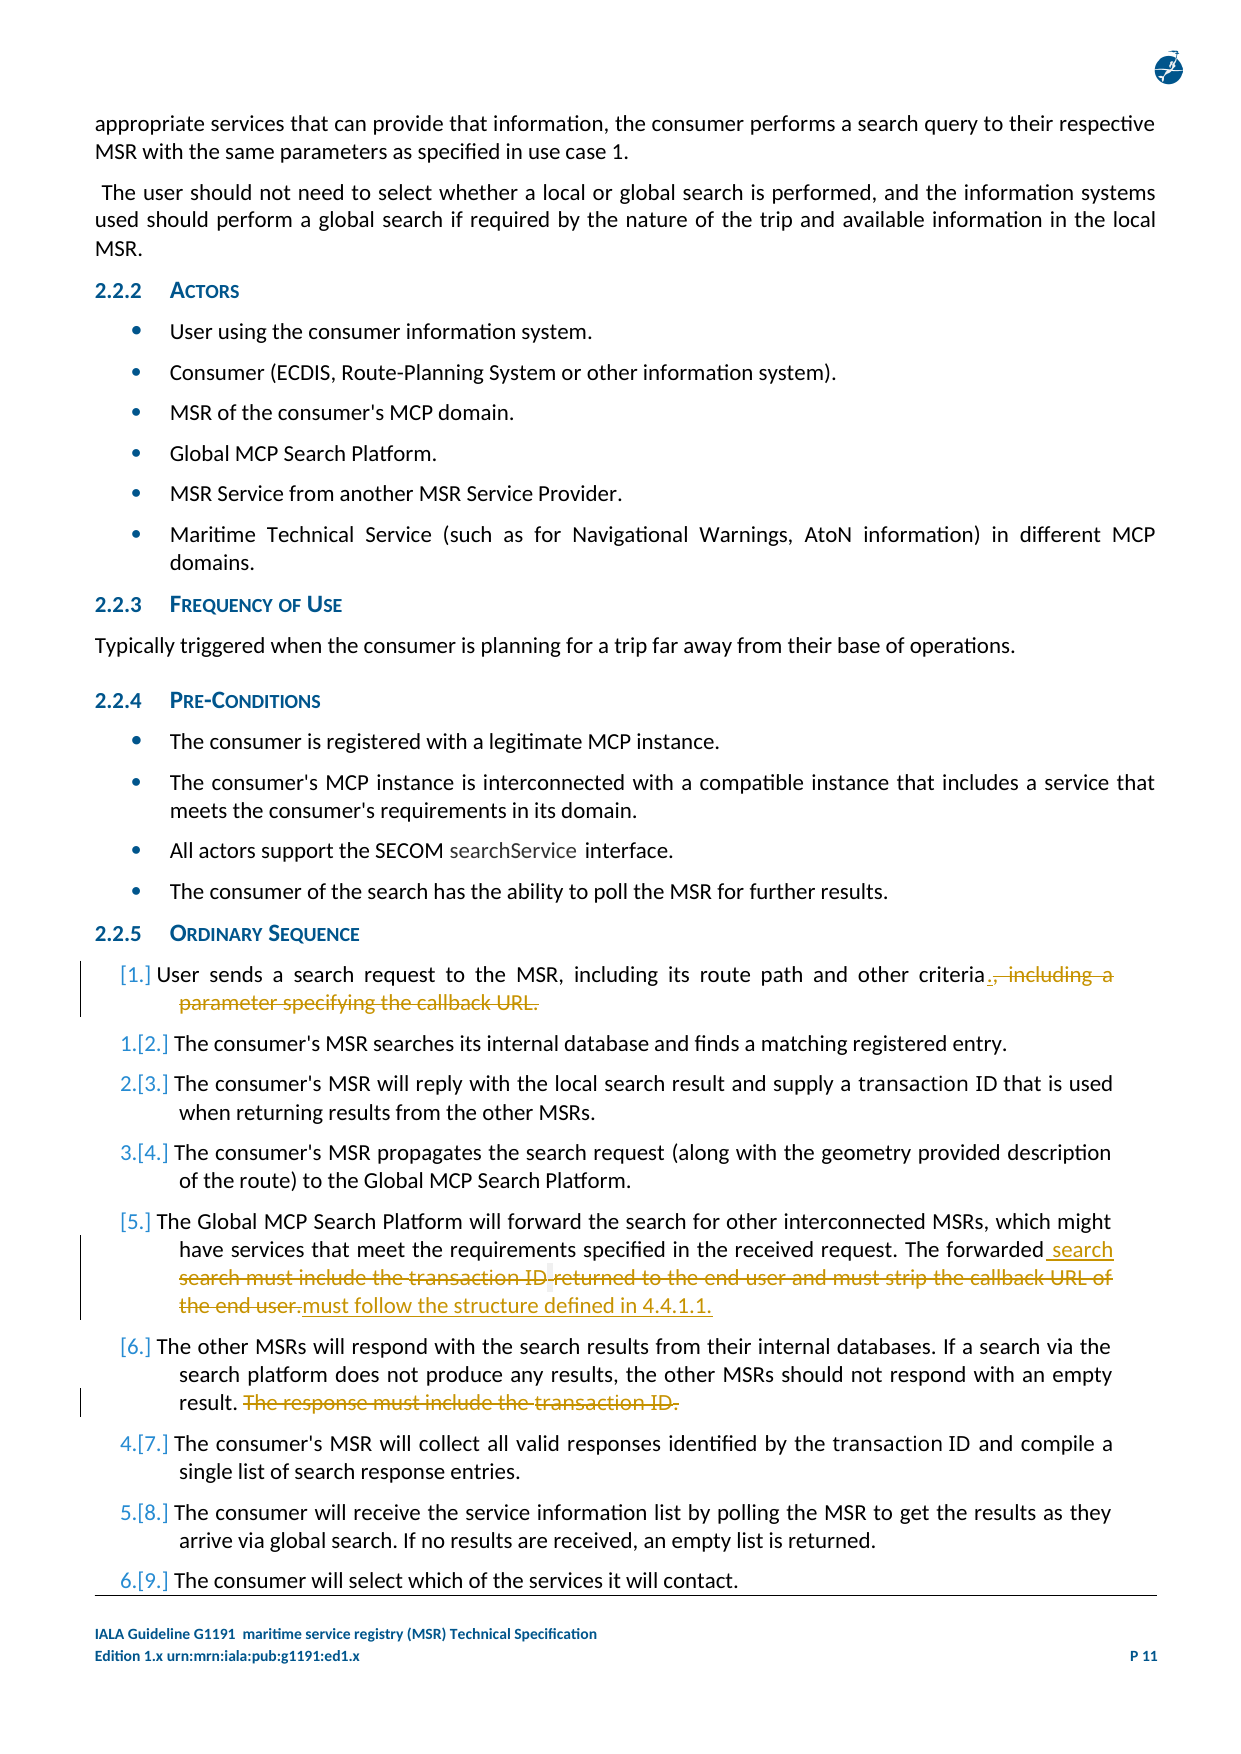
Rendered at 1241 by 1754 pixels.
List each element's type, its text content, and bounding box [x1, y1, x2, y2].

subtitle Frequency of Use [94, 588, 1069, 619]
subtitle Actors [94, 274, 1069, 305]
list All actors support the SECOM searchService interface. [132, 836, 1157, 864]
list Maritime Technical Service (such as for Navigational Warnings, AtoN information) in different MCP domains. [132, 520, 1157, 576]
list The consumer will select which of the services it will contact. [120, 1567, 1113, 1594]
list Consumer (ECDIS, Route-Planning System or other information system). [132, 358, 1157, 386]
list The consumer will receive the service information list by polling the MSR to get the results as they arrive via global search. If no results are received, an empty list is returned. [120, 1498, 1113, 1554]
list User sends a search request to the MSR, including its route path and other criteria [120, 961, 1113, 1017]
subtitle Ordinary Sequence [94, 917, 1069, 948]
subtitle Pre-Conditions [94, 684, 1069, 715]
list The consumer of the search has the ability to poll the MSR for further results. [132, 877, 1157, 905]
picture [1123, 0, 1241, 119]
list The consumer's MSR propagates the search request (along with the geometry provided description of the route) to the Global MCP Search Platform. [120, 1138, 1113, 1194]
list The consumer's MSR will reply with the local search result and supply a transaction ID that is used when returning results from the other MSRs. [120, 1069, 1113, 1126]
text Typically triggered when the consumer is planning for a trip far away from their base of operations. [94, 631, 1157, 659]
text The user should not need to select whether a local or global search is performed, and the information systems used should perform a global search if required by the nature of the trip and available information in the local MSR. [94, 178, 1157, 262]
list User using the consumer information system. [132, 317, 1157, 345]
list The consumer's MCP instance is interconnected with a compatible instance that includes a service that meets the consumer's requirements in its domain. [132, 768, 1157, 824]
list The consumer is registered with a legitimate MCP instance. [132, 727, 1157, 755]
list MSR of the consumer's MCP domain. [132, 398, 1157, 426]
list Global MCP Search Platform. [132, 439, 1157, 467]
list The other MSRs will respond with the search results from their internal databases. If a search via the search platform does not produce any results, the other MSRs should not respond with an empty result. [120, 1332, 1113, 1417]
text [94, 109, 1157, 165]
list The consumer's MSR will collect all valid responses identified by the transaction ID and compile a single list of search response entries. [120, 1429, 1113, 1486]
list The consumer's MSR searches its internal database and finds a matching registered entry. [120, 1029, 1113, 1057]
list MSR Service from another MSR Service Provider. [132, 479, 1157, 507]
list The Global MCP Search Platform will forward the search for other interconnected MSRs, which might have services that meet the requirements specified in the received request. The forwarded [120, 1207, 1113, 1319]
